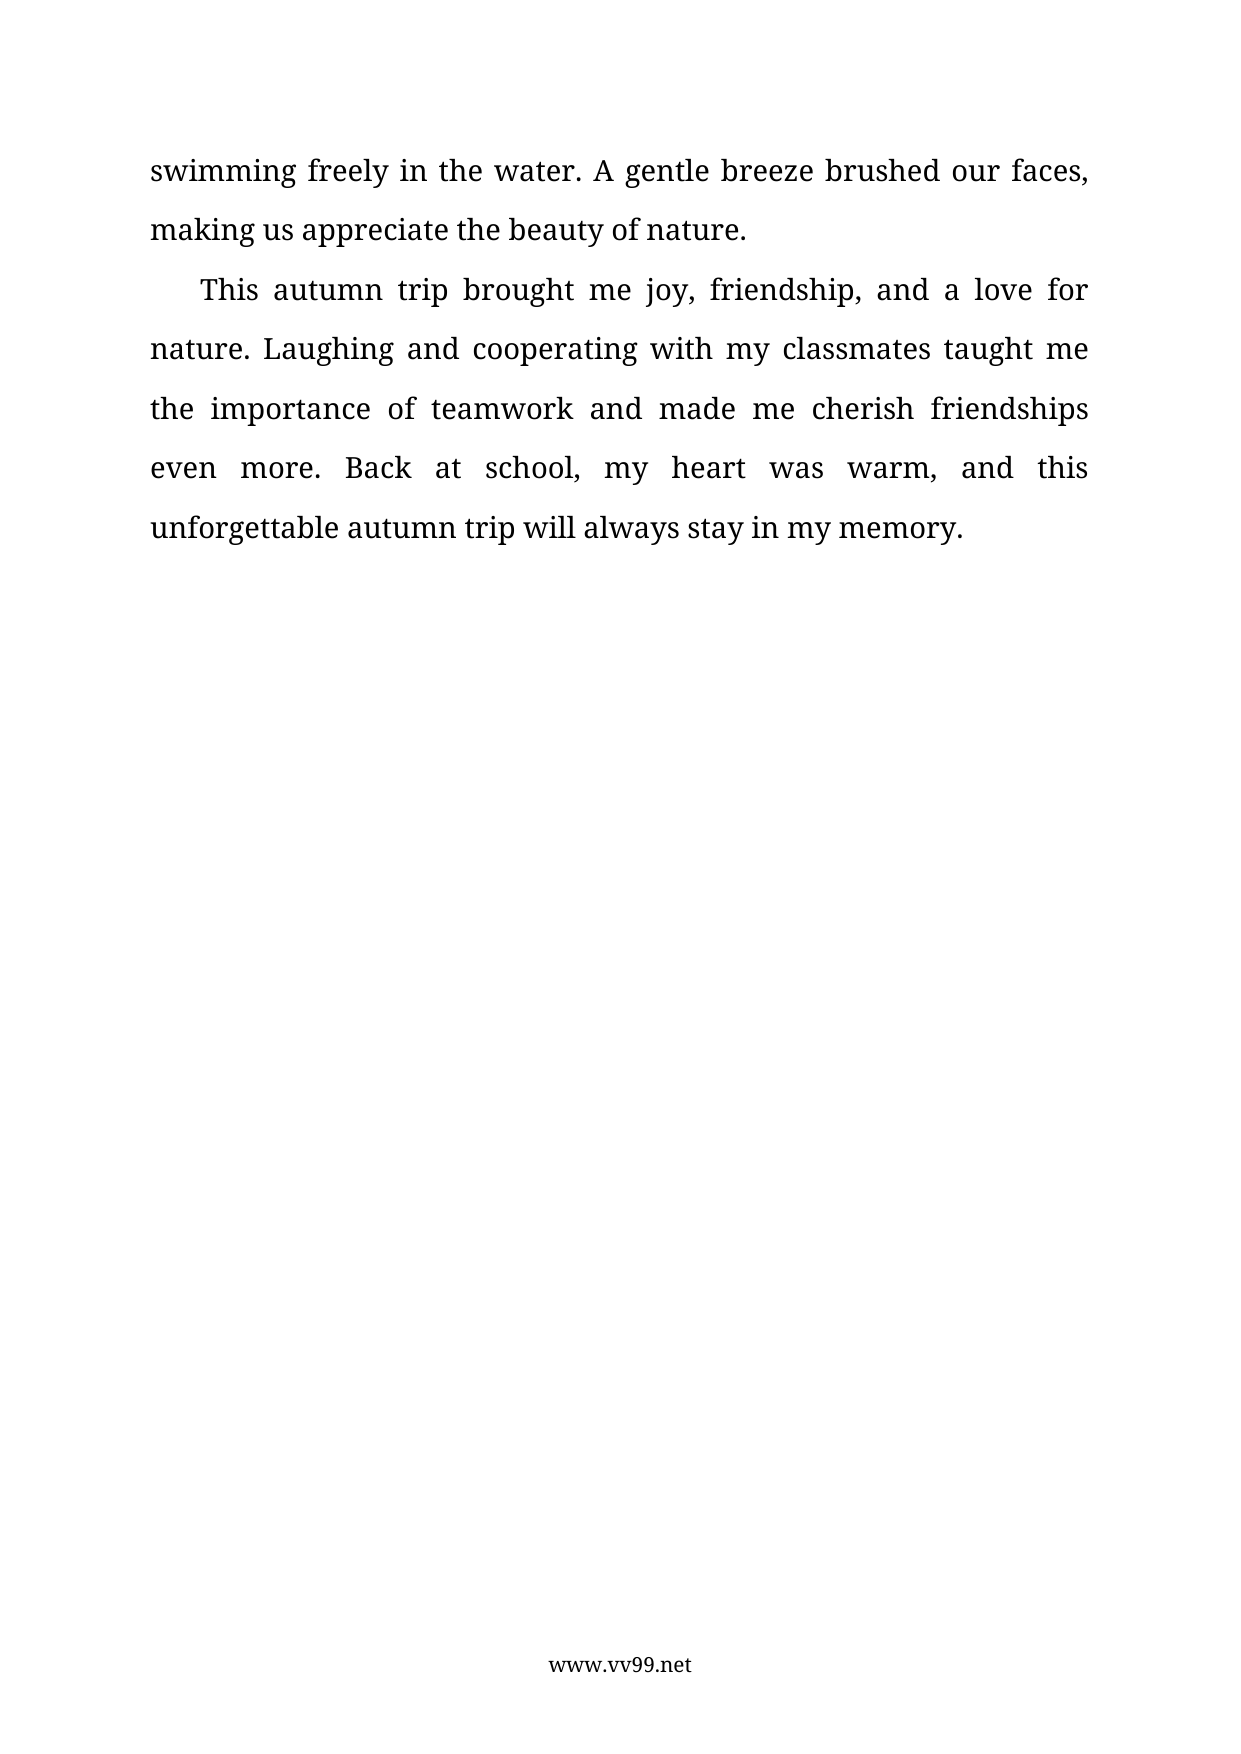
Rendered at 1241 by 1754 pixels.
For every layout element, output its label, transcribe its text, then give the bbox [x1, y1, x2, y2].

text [150, 150, 1090, 249]
text This autumn trip brought me joy, friendship, and a love for nature. Laughing and cooperating with my classmates taught me the importance of teamwork and made me cherish friendships even more. Back at school, my heart was warm, and this unforgettable autumn trip will always stay in my memory. [150, 269, 1090, 547]
